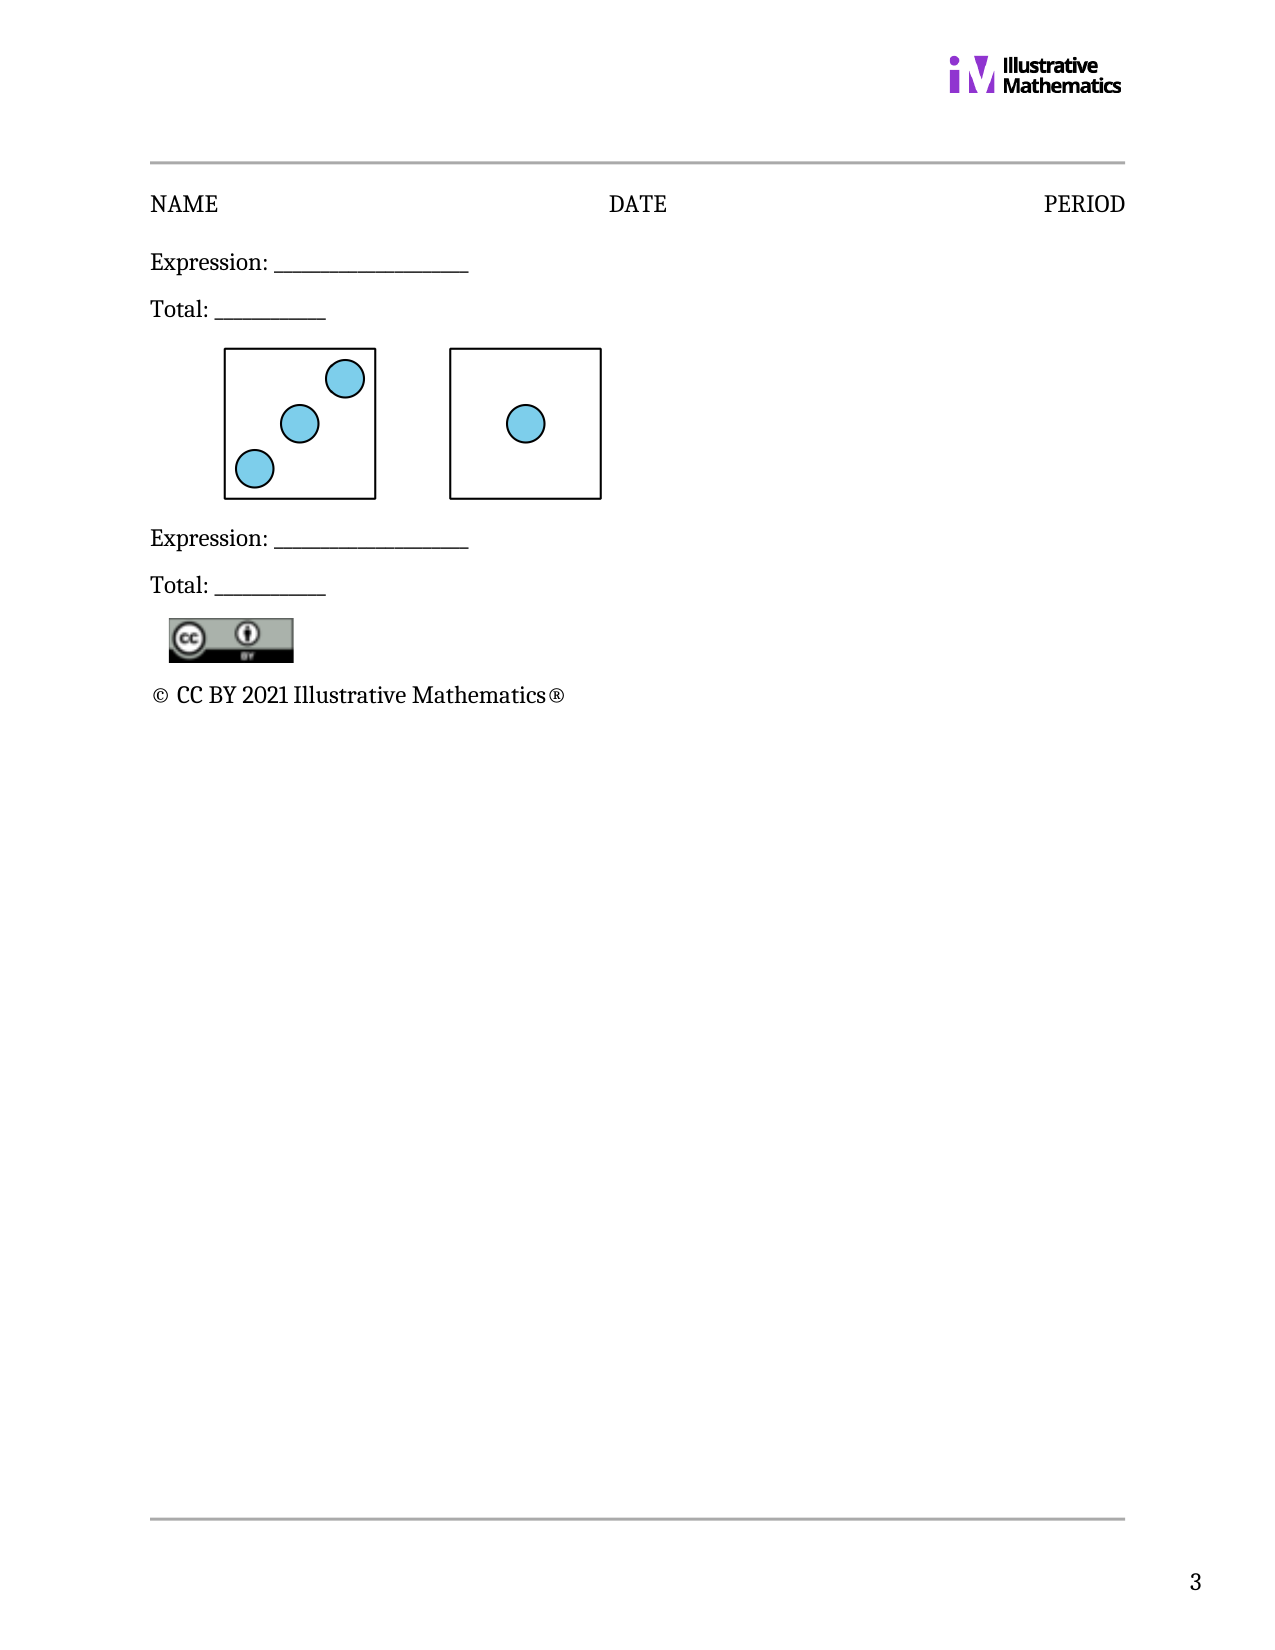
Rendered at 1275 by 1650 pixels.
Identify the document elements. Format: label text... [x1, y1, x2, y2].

text Total: ____________ [150, 295, 1125, 324]
picture [168, 618, 294, 663]
picture [949, 55, 1121, 93]
text © CC BY 2021 Illustrative Mathematics® [150, 681, 1125, 710]
picture [168, 342, 657, 505]
text Total: ____________ [150, 571, 1125, 600]
text Expression: _____________________ [150, 247, 1125, 276]
text Expression: _____________________ [150, 524, 1125, 552]
